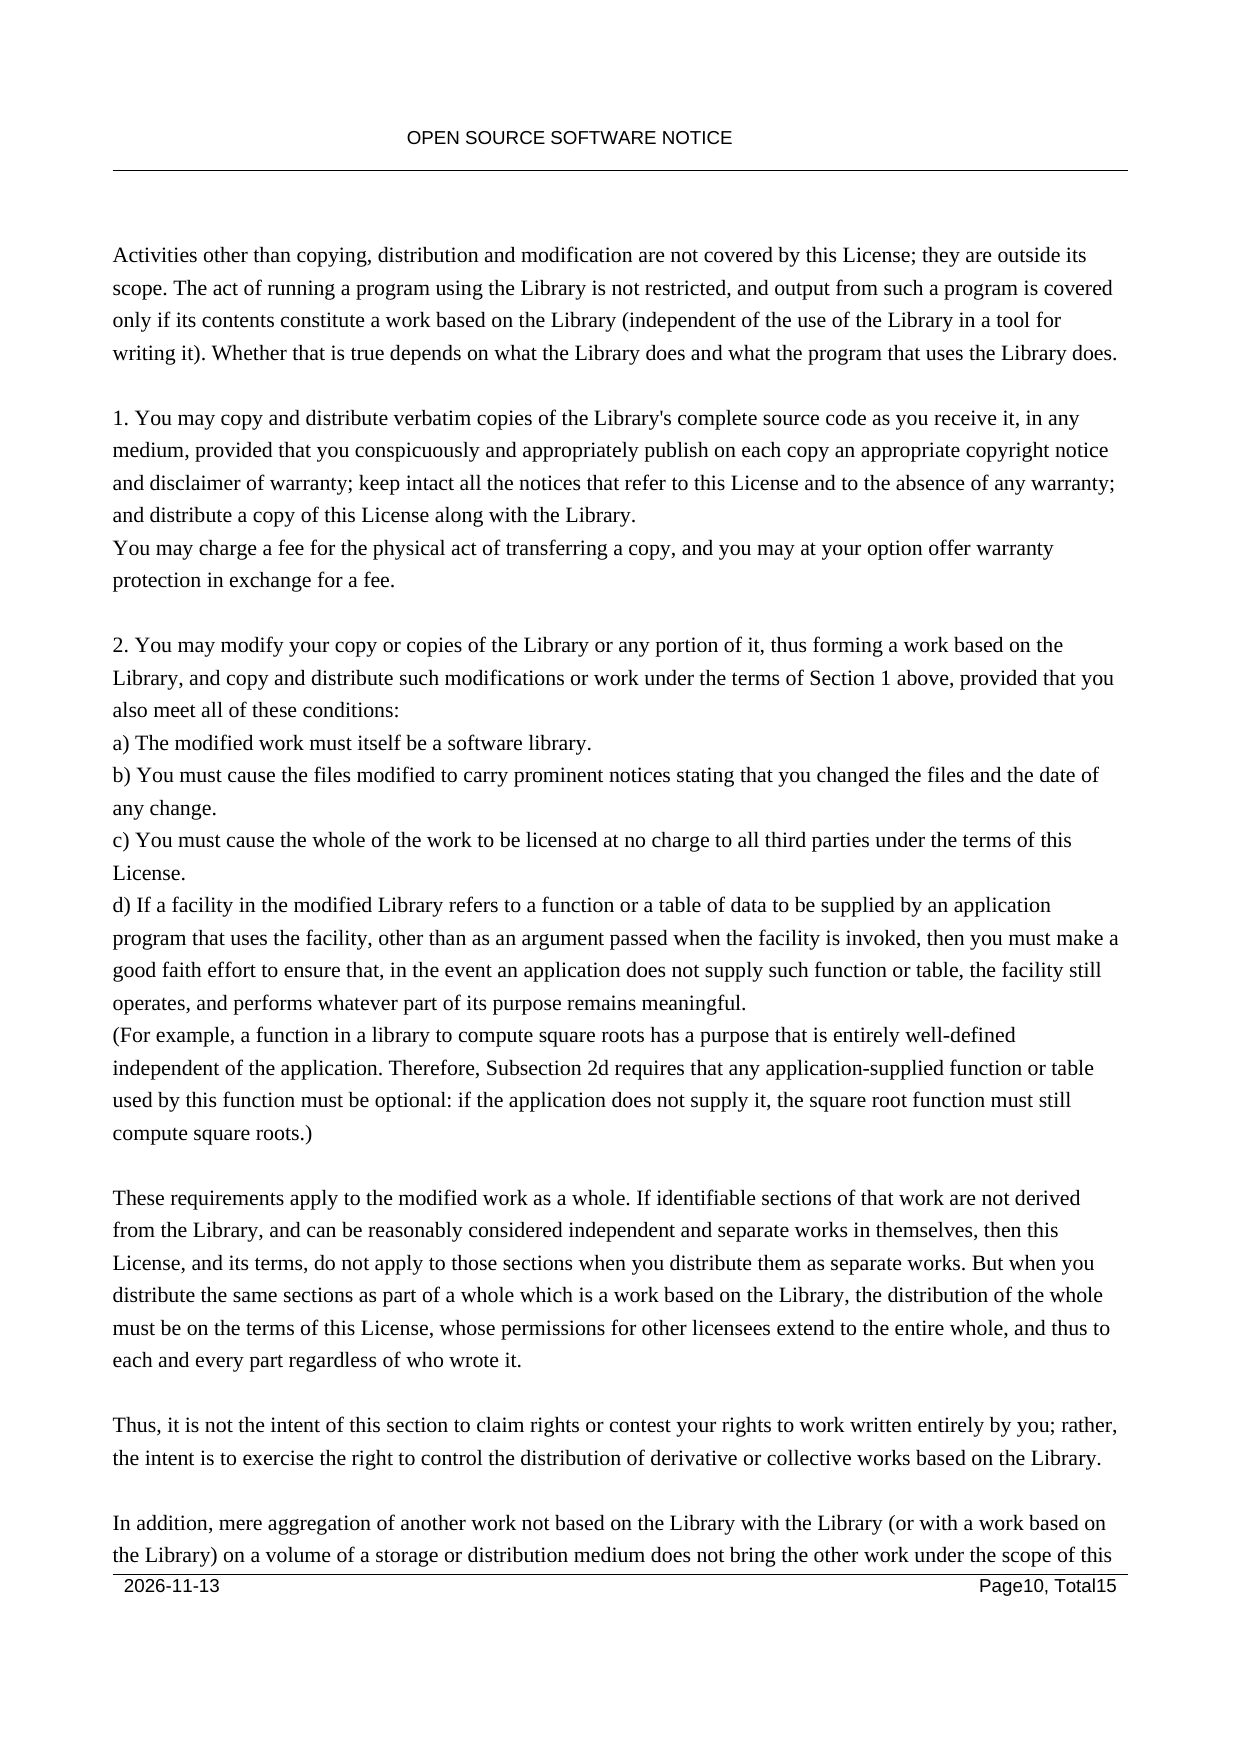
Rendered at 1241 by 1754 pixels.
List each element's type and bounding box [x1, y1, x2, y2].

text [112, 206, 1128, 1571]
